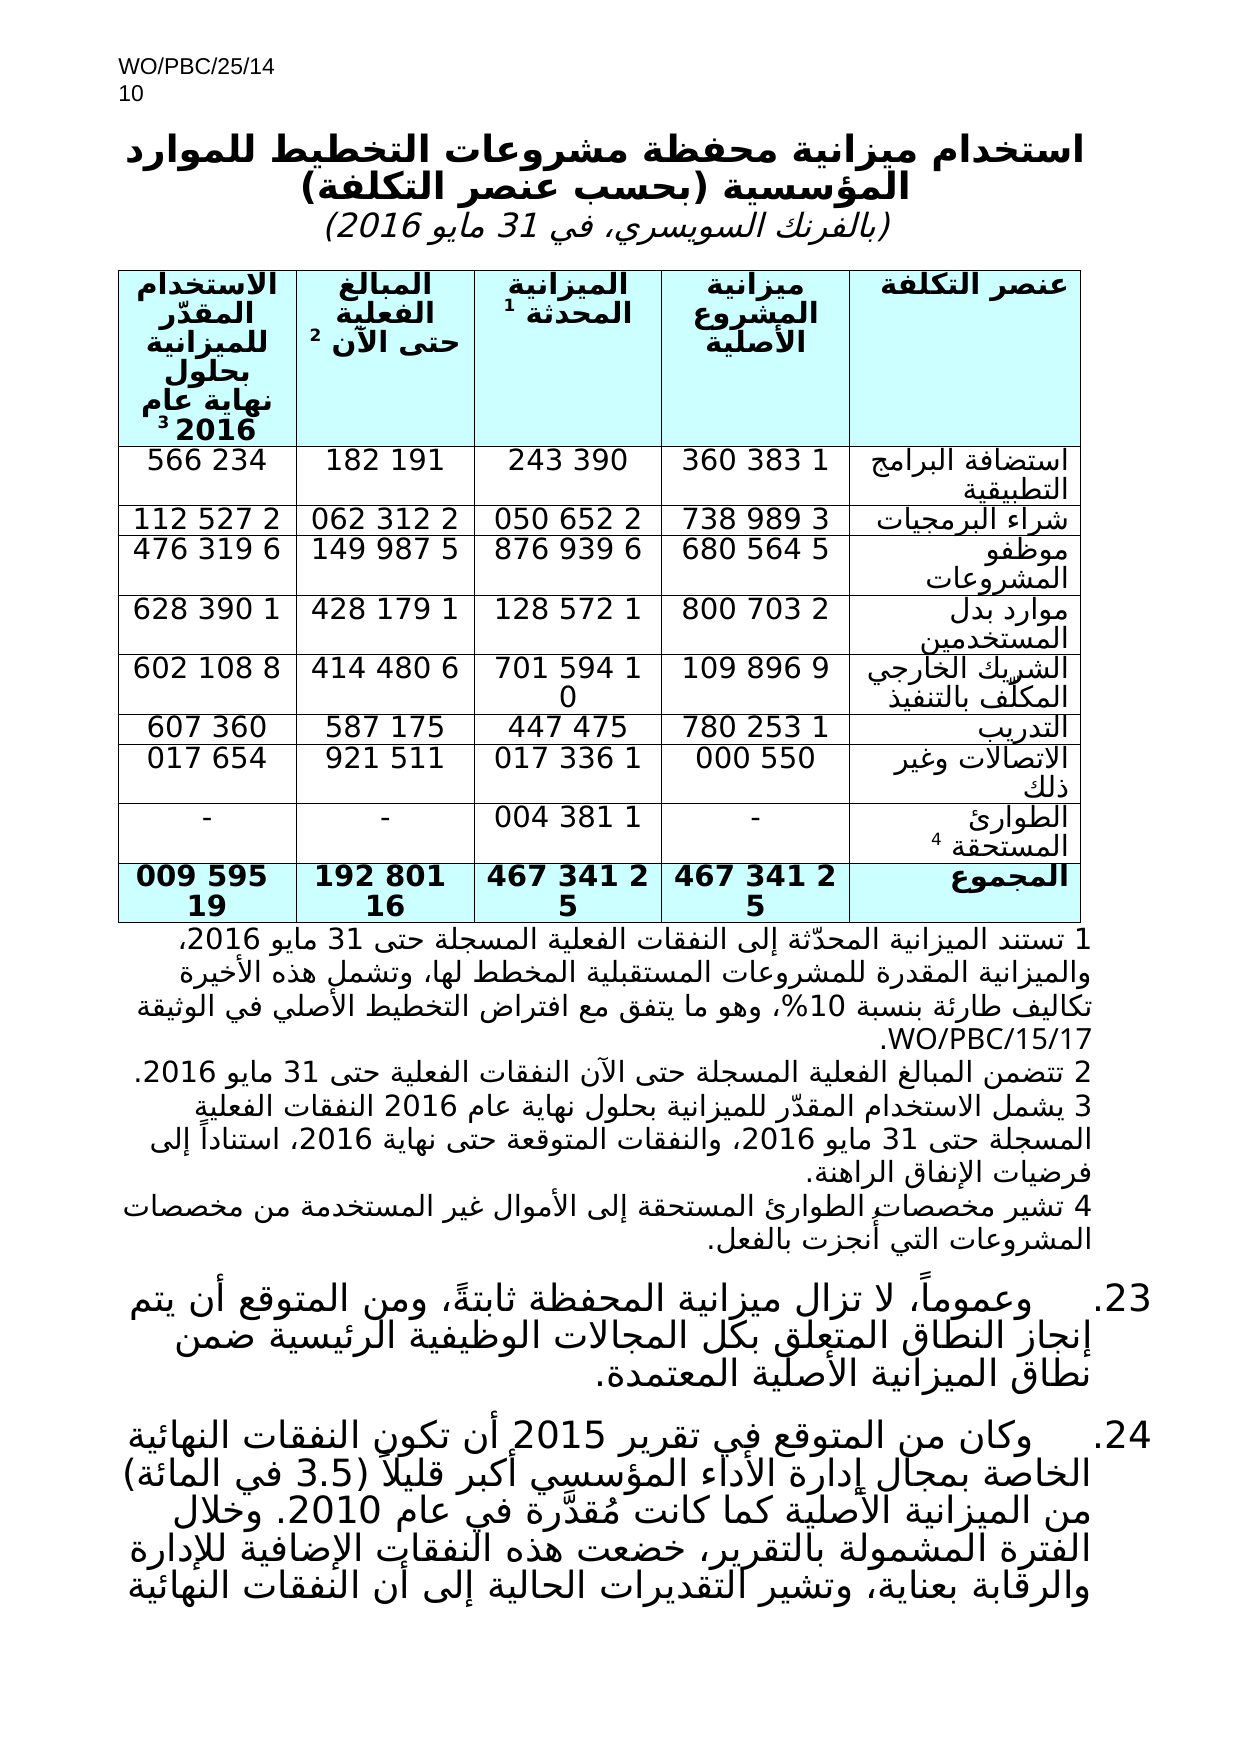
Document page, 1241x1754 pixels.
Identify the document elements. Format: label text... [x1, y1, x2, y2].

table_cell 800 703 2 [662, 596, 849, 654]
table_header الميزانية المحدثة 1 [475, 271, 661, 446]
table_cell موظفو المشروعات [850, 536, 1080, 595]
text 2 تتضمن المبالغ الفعلية المسجلة حتى الآن النفقات الفعلية حتى 31 مايو 2016. [118, 1056, 1092, 1089]
table_cell استضافة البرامج التطبيقية [850, 447, 1080, 505]
table_cell 243 390 [475, 447, 661, 505]
table_cell 680 564 5 [662, 536, 849, 595]
table_cell 780 253 1 [662, 715, 849, 744]
table_cell 017 654 [119, 745, 296, 803]
table_cell 428 179 1 [297, 596, 474, 654]
table_cell 062 312 2 [297, 506, 474, 535]
table_header المبالغ الفعلية حتى الآن 2 [297, 271, 474, 446]
table_cell 050 652 2 [475, 506, 661, 535]
table_cell 467 341 25 [662, 864, 849, 922]
table_cell الطوارئ المستحقة 4 [850, 804, 1080, 862]
table_cell 566 234 [119, 447, 296, 505]
text (بالفرنك السويسري، في 31 مايو 2016) [118, 207, 1092, 245]
text 3 يشمل الاستخدام المقدّر للميزانية بحلول نهاية عام 2016 النفقات الفعلية المسجلة حتى 31 مايو 2016، والنفقات المتوقعة حتى نهاية 2016، استناداً إلى فرضيات الإنفاق الراهنة. [118, 1089, 1092, 1189]
table_cell 009 595 19 [119, 864, 296, 922]
table_cell شراء البرمجيات [850, 506, 1080, 535]
table_cell التدريب [850, 715, 1080, 744]
table_cell 004 381 1 [475, 804, 661, 862]
table_cell 476 319 6 [119, 536, 296, 595]
text استخدام ميزانية محفظة مشروعات التخطيط للموارد المؤسسية (بحسب عنصر التكلفة) [118, 132, 1092, 207]
table_cell 109 896 9 [662, 655, 849, 713]
table_cell الشريك الخارجي المكلّف بالتنفيذ [850, 655, 1080, 713]
table_cell 017 336 1 [475, 745, 661, 803]
text 1 تستند الميزانية المحدّثة إلى النفقات الفعلية المسجلة حتى 31 مايو 2016، والميزانية المقدرة للمشروعات المستقبلية المخطط لها، وتشمل هذه الأخيرة تكاليف طارئة بنسبة 10%، وهو ما يتفق مع افتراض التخطيط الأصلي في الوثيقة WO/PBC/15/17. [118, 923, 1092, 1056]
table_cell 467 341 25 [475, 864, 661, 922]
table_cell 628 390 1 [119, 596, 296, 654]
table_header الاستخدام المقدّر للميزانية بحلول نهاية عام 2016 3 [119, 271, 296, 446]
table_cell 149 987 5 [297, 536, 474, 595]
table_cell الاتصالات وغير ذلك [850, 745, 1080, 803]
table_cell 921 511 [297, 745, 474, 803]
table_cell 607 360 [119, 715, 296, 744]
table_cell 602 108 8 [119, 655, 296, 713]
table_cell 876 939 6 [475, 536, 661, 595]
table_cell 182 191 [297, 447, 474, 505]
table_cell - [297, 804, 474, 862]
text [118, 1419, 1092, 1606]
table_cell - [119, 804, 296, 862]
table_cell 360 383 1 [662, 447, 849, 505]
table_header عنصر التكلفة [850, 271, 1080, 446]
text وعموماً، لا تزال ميزانية المحفظة ثابتةً، ومن المتوقع أن يتم إنجاز النطاق المتعلق بكل المجالات الوظيفية الرئيسية ضمن نطاق الميزانية الأصلية المعتمدة. [118, 1281, 1092, 1394]
table_cell موارد بدل المستخدمين [850, 596, 1080, 654]
table_cell 414 480 6 [297, 655, 474, 713]
table_cell 587 175 [297, 715, 474, 744]
table_cell 000 550 [662, 745, 849, 803]
table_cell 128 572 1 [475, 596, 661, 654]
table_cell 112 527 2 [119, 506, 296, 535]
table_cell المجموع [850, 864, 1080, 922]
table_header ميزانية المشروع الأصلية [662, 271, 849, 446]
table_cell - [662, 804, 849, 862]
table_cell 701 594 10 [475, 655, 661, 713]
text 4 تشير مخصصات الطوارئ المستحقة إلى الأموال غير المستخدمة من مخصصات المشروعات التي أُنجزت بالفعل. [118, 1189, 1092, 1256]
table_cell 738 989 3 [662, 506, 849, 535]
table_cell 447 475 [475, 715, 661, 744]
table_cell 192 801 16 [297, 864, 474, 922]
